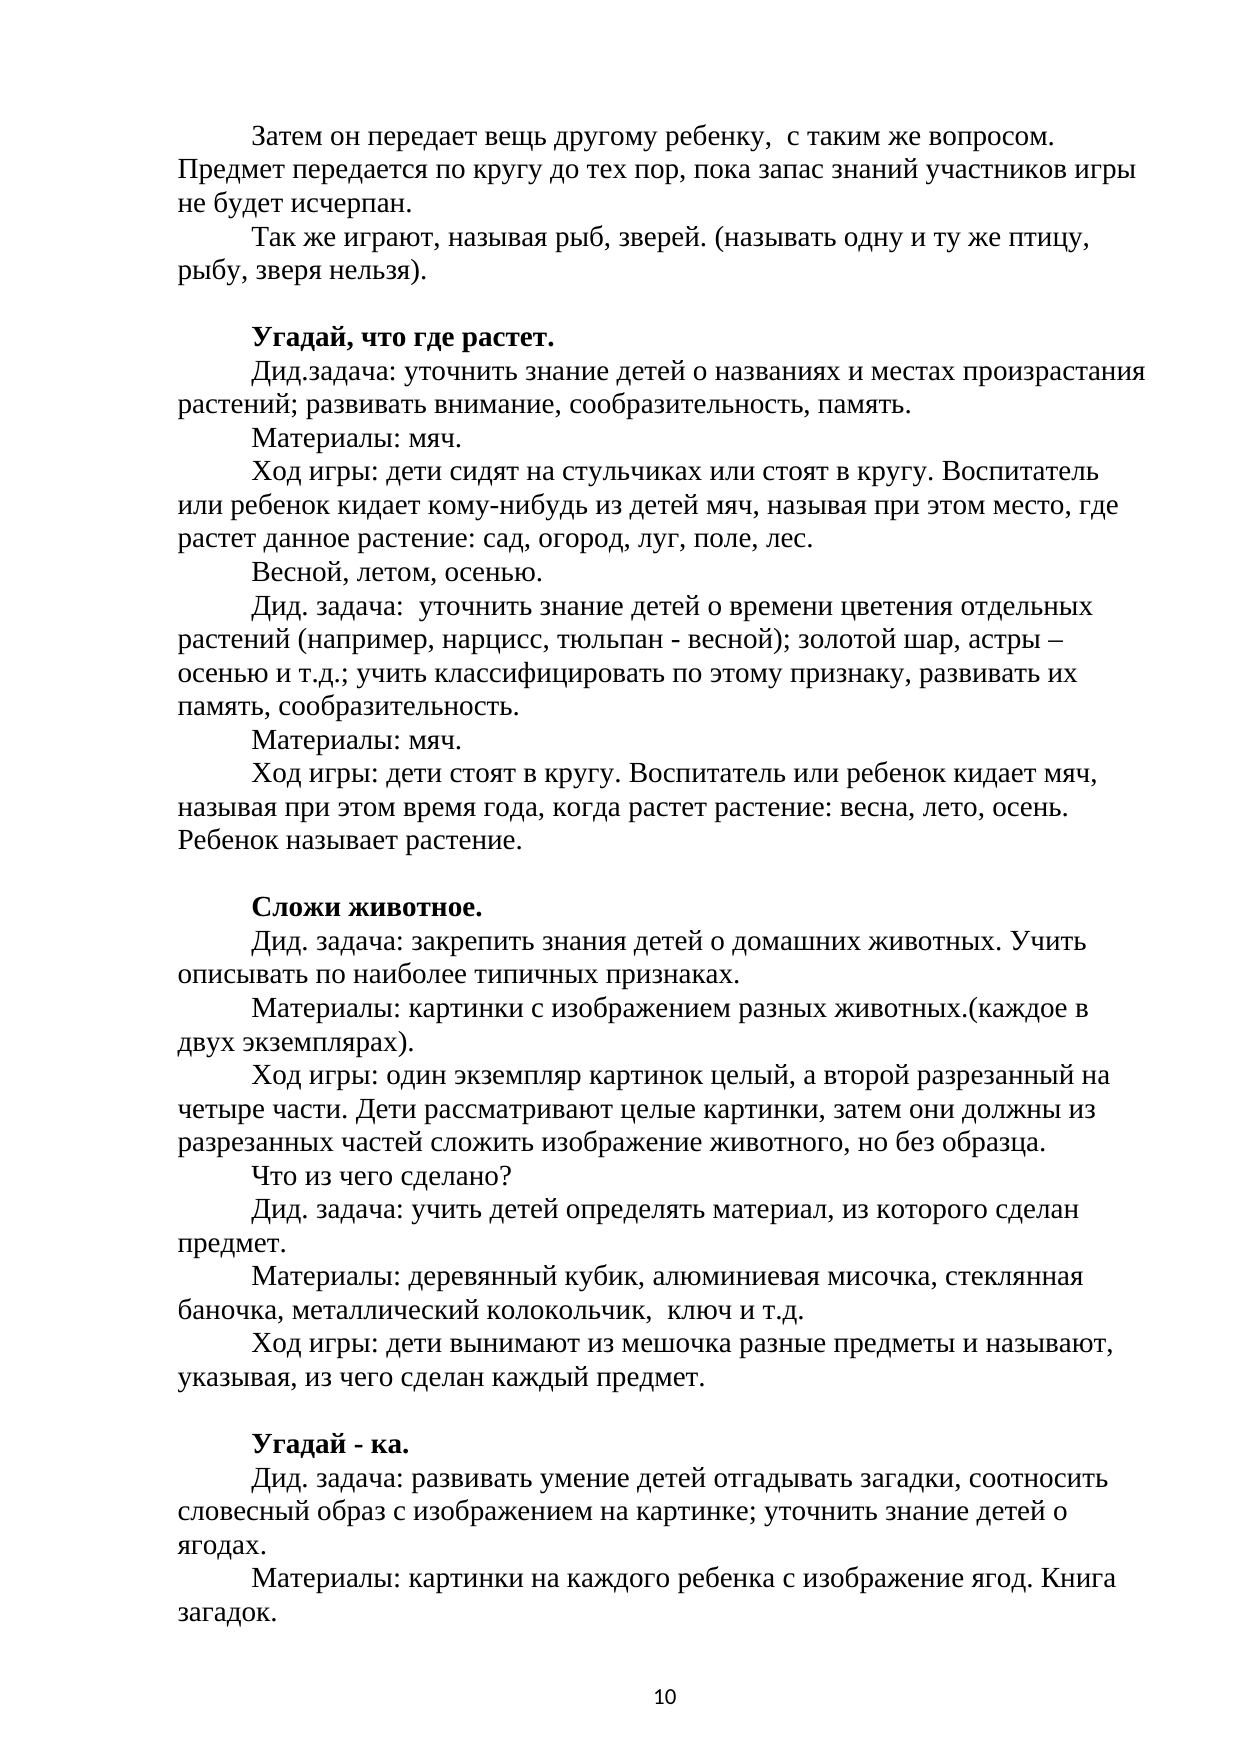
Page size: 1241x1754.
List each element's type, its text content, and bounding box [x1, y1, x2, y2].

text Угадай, что где растет. [177, 319, 1152, 353]
text Ход игры: дети вынимают из мешочка разные предметы и называют, указывая, из чего сделан каждый предмет. [177, 1326, 1152, 1393]
text Материалы: мяч. [177, 722, 1152, 755]
text Материалы: картинки с изображением разных животных.(каждое в двух экземплярах). [177, 990, 1152, 1057]
text Ход игры: дети стоят в кругу. Воспитатель или ребенок кидает мяч, называя при этом время года, когда растет растение: весна, лето, осень. Ребенок называет растение. [177, 755, 1152, 856]
text Материалы: картинки на каждого ребенка с изображение ягод. Книга загадок. [177, 1560, 1152, 1627]
text Дид. задача: учить детей определять материал, из которого сделан предмет. [177, 1191, 1152, 1258]
text Сложи животное. [177, 889, 1152, 923]
text Так же играют, называя рыб, зверей. (называть одну и ту же птицу, рыбу, зверя нельзя). [177, 219, 1152, 286]
text Весной, летом, осенью. [177, 554, 1152, 588]
text Дид. задача: развивать умение детей отгадывать загадки, соотносить словесный образ с изображением на картинке; уточнить знание детей о ягодах. [177, 1460, 1152, 1560]
text Дид.задача: уточнить знание детей о названиях и местах произрастания растений; развивать внимание, сообразительность, память. [177, 353, 1152, 420]
text Ход игры: дети сидят на стульчиках или стоят в кругу. Воспитатель или ребенок кидает кому-нибудь из детей мяч, называя при этом место, где растет данное растение: сад, огород, луг, поле, лес. [177, 453, 1152, 554]
text Угадай - ка. [177, 1426, 1152, 1460]
text Ход игры: один экземпляр картинок целый, а второй разрезанный на четыре части. Дети рассматривают целые картинки, затем они должны из разрезанных частей сложить изображение животного, но без образца. [177, 1057, 1152, 1158]
text Что из чего сделано? [177, 1158, 1152, 1191]
text Затем он передает вещь другому ребенку, с таким же вопросом. Предмет передается по кругу до тех пор, пока запас знаний участников игры не будет исчерпан. [177, 118, 1152, 219]
text Материалы: деревянный кубик, алюминиевая мисочка, стеклянная баночка, металлический колокольчик, ключ и т.д. [177, 1258, 1152, 1326]
text Дид. задача: уточнить знание детей о времени цветения отдельных растений (например, нарцисс, тюльпан - весной); золотой шар, астры – осенью и т.д.; учить классифицировать по этому признаку, развивать их память, сообразительность. [177, 588, 1152, 722]
text Дид. задача: закрепить знания детей о домашних животных. Учить описывать по наиболее типичных признаках. [177, 923, 1152, 990]
text Материалы: мяч. [177, 420, 1152, 453]
